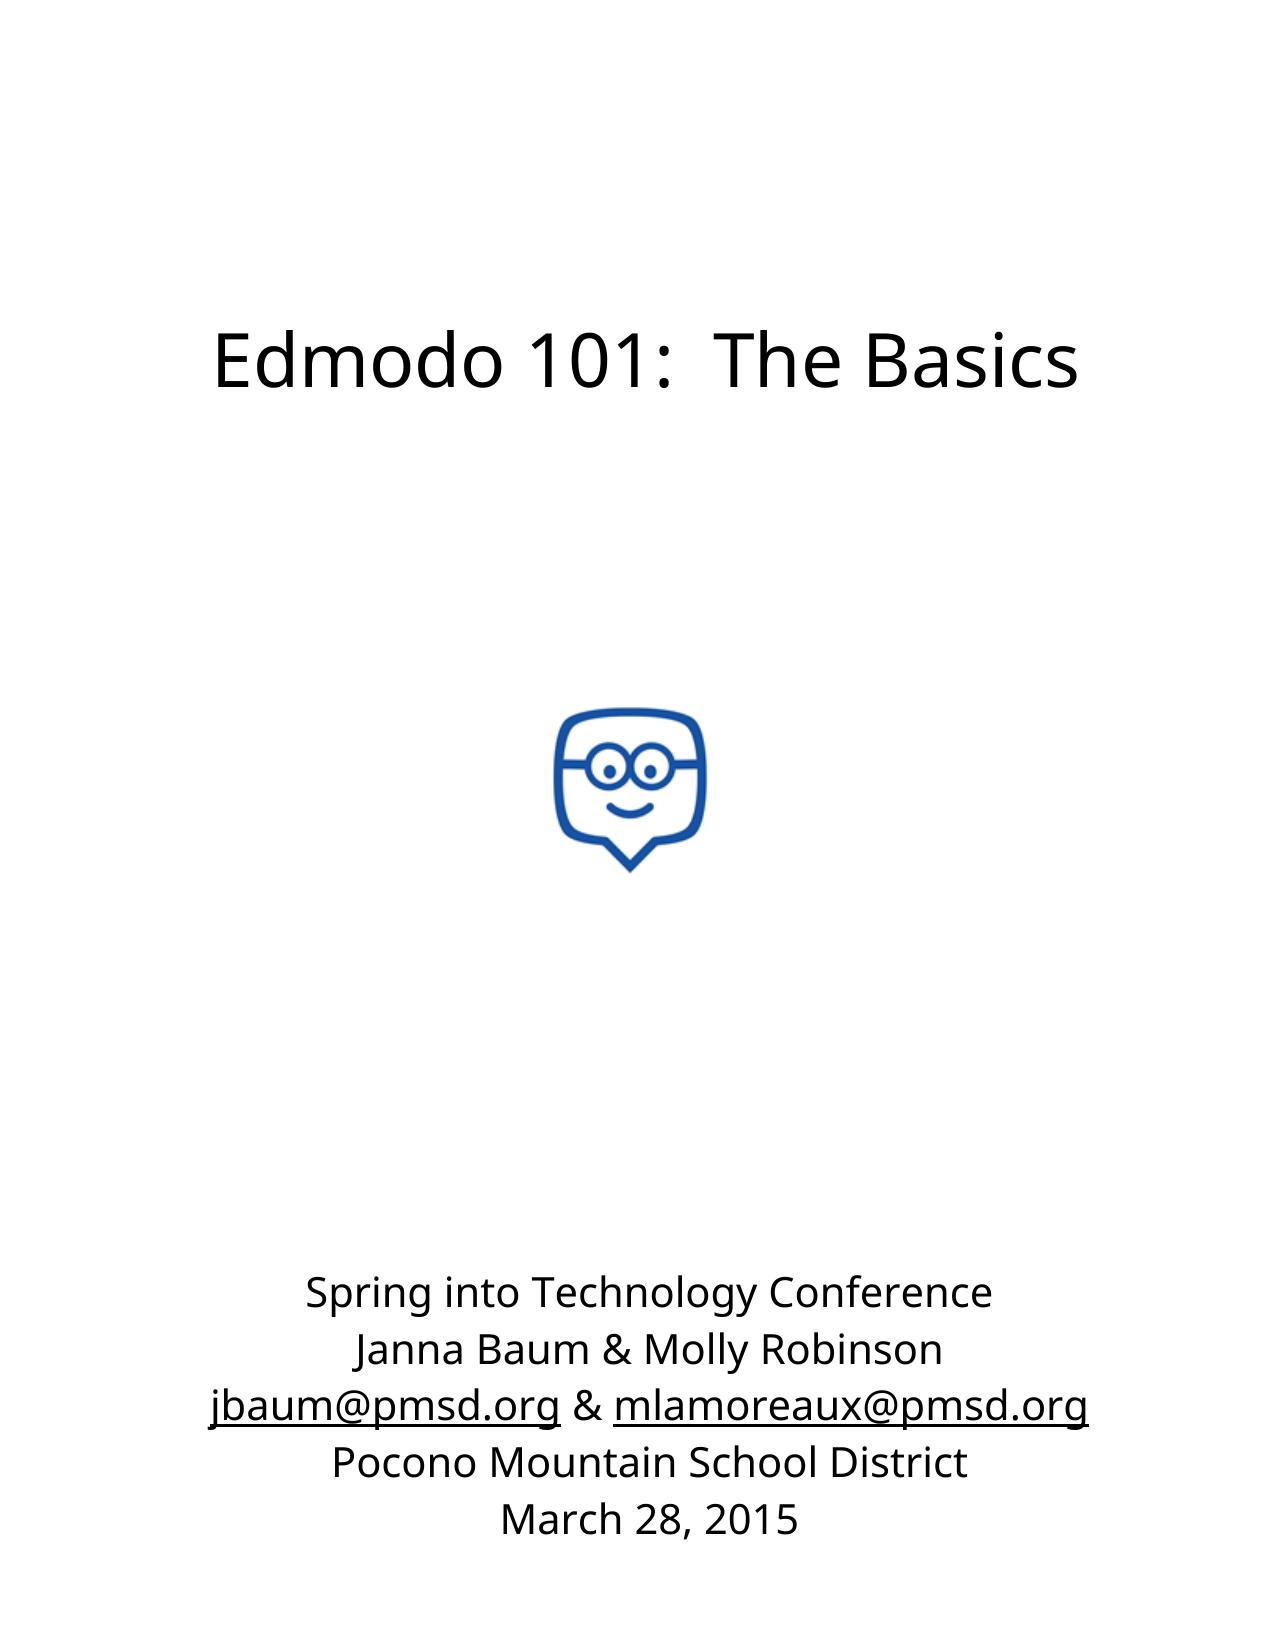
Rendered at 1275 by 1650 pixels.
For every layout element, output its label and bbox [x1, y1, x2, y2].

picture [255, 520, 1006, 1083]
